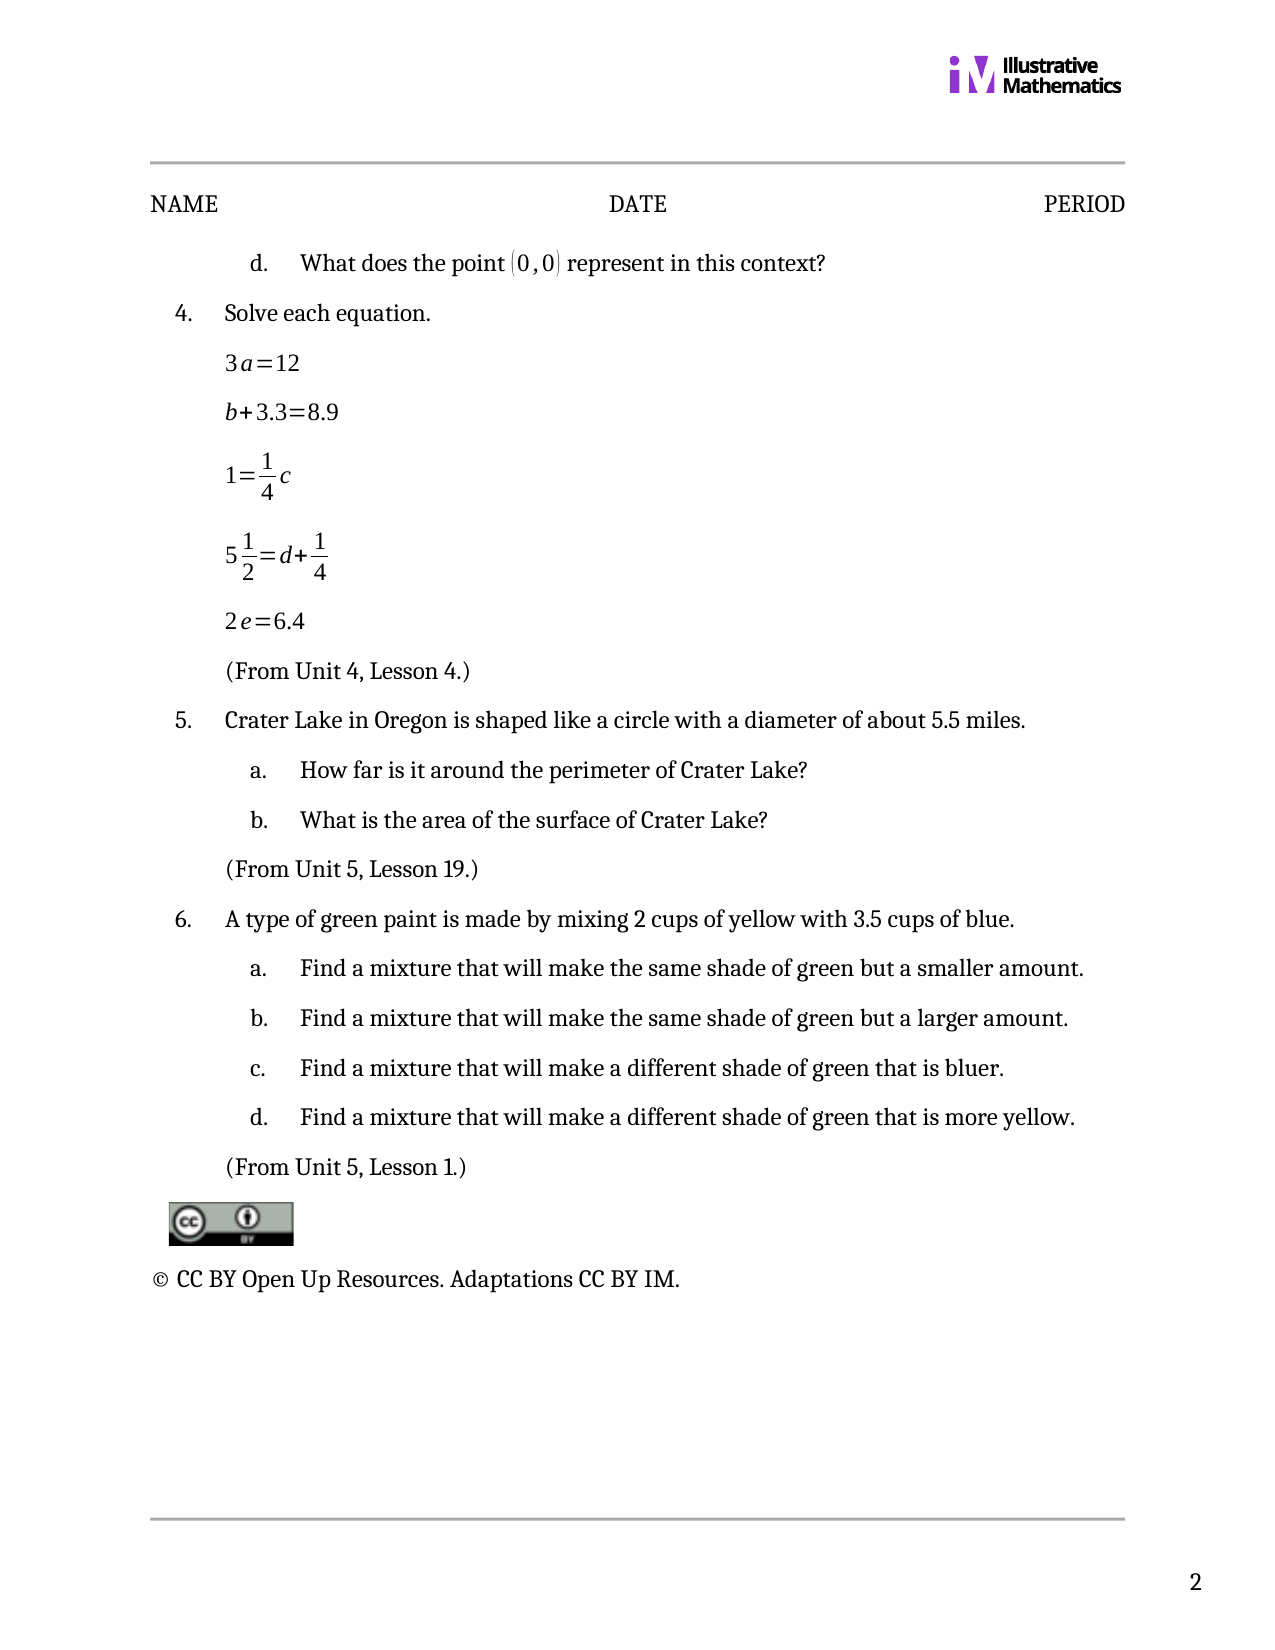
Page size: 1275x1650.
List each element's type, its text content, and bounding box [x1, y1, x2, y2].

list (From Unit 4, Lesson 4.) [175, 657, 1125, 686]
picture [168, 1202, 294, 1246]
text © CC BY Open Up Resources. Adaptations CC BY IM. [150, 1265, 1125, 1293]
list What is the area of the surface of Crater Lake? [250, 806, 1125, 834]
list Find a mixture that will make a different shade of green that is more yellow. [250, 1103, 1125, 1132]
list Solve each equation. [175, 299, 1125, 328]
list (From Unit 5, Lesson 1.) [175, 1153, 1125, 1181]
list Find a mixture that will make a different shade of green that is bluer. [250, 1053, 1125, 1082]
list A type of green paint is made by mixing 2 cups of yellow with 3.5 cups of blue. [175, 905, 1125, 933]
picture [949, 55, 1121, 93]
list What does the point represent in this context? [250, 247, 1125, 278]
list (From Unit 5, Lesson 19.) [175, 855, 1125, 884]
list How far is it around the perimeter of Crater Lake? [250, 756, 1125, 785]
list Find a mixture that will make the same shade of green but a larger amount. [250, 1004, 1125, 1033]
list Find a mixture that will make the same shade of green but a smaller amount. [250, 954, 1125, 983]
list Crater Lake in Oregon is shaped like a circle with a diameter of about 5.5 miles. [175, 706, 1125, 735]
